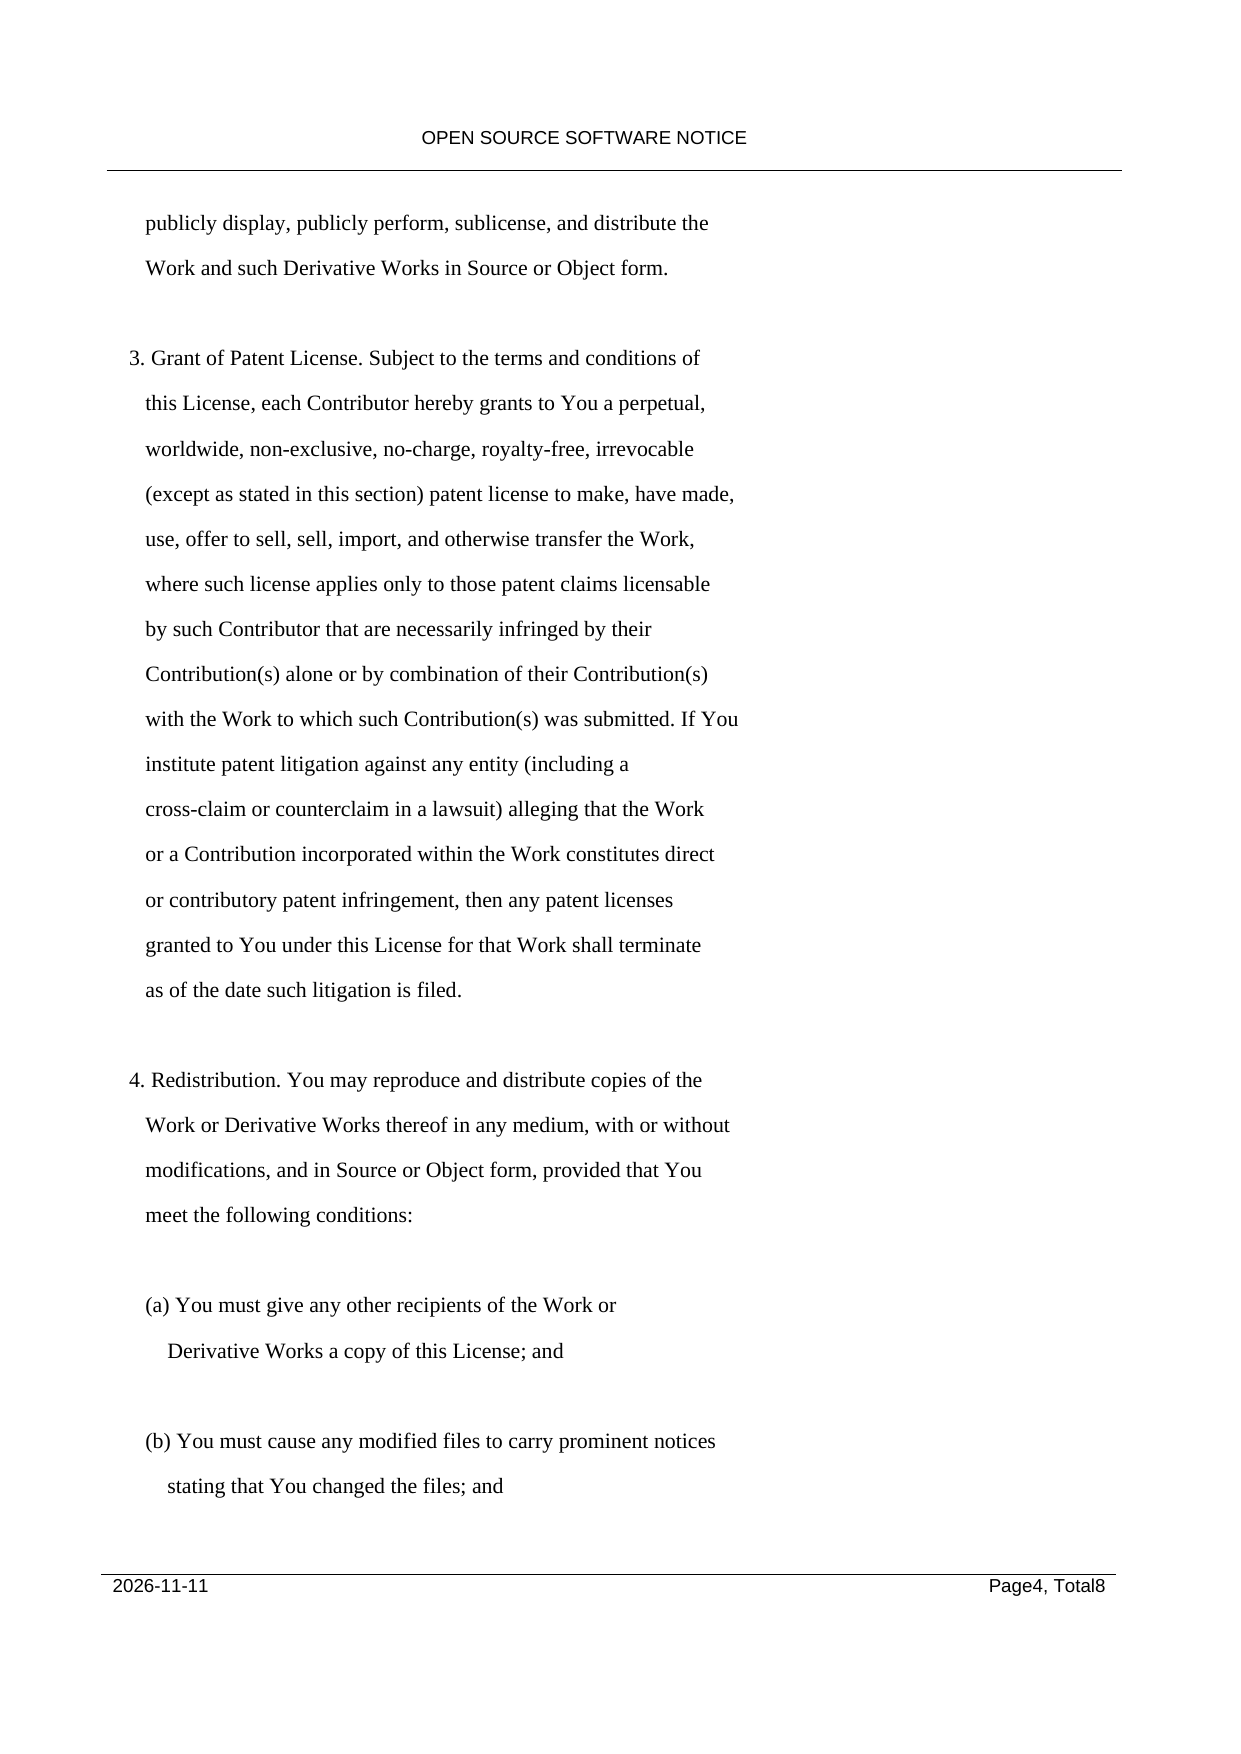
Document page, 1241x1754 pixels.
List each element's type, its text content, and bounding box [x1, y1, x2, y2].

text (except as stated in this section) patent license to make, have made, [112, 477, 1128, 509]
text where such license applies only to those patent claims licensable [112, 567, 1128, 600]
text or contributory patent infringement, then any patent licenses [112, 883, 1128, 915]
text Work or Derivative Works thereof in any medium, with or without [112, 1108, 1128, 1141]
text (a) You must give any other recipients of the Work or [112, 1289, 1128, 1321]
text Derivative Works a copy of this License; and [112, 1334, 1128, 1366]
text meet the following conditions: [112, 1199, 1128, 1231]
text publicly display, publicly perform, sublicense, and distribute the [112, 206, 1128, 239]
text or a Contribution incorporated within the Work constitutes direct [112, 838, 1128, 870]
text worldwide, non-exclusive, no-charge, royalty-free, irrevocable [112, 432, 1128, 464]
text institute patent litigation against any entity (including a [112, 748, 1128, 780]
text granted to You under this License for that Work shall terminate [112, 928, 1128, 961]
text as of the date such litigation is filed. [112, 973, 1128, 1006]
text 4. Redistribution. You may reproduce and distribute copies of the [112, 1063, 1128, 1096]
text stating that You changed the files; and [112, 1469, 1128, 1502]
text 3. Grant of Patent License. Subject to the terms and conditions of [112, 342, 1128, 374]
text (b) You must cause any modified files to carry prominent notices [112, 1424, 1128, 1457]
text Contribution(s) alone or by combination of their Contribution(s) [112, 657, 1128, 690]
text use, offer to sell, sell, import, and otherwise transfer the Work, [112, 522, 1128, 554]
text this License, each Contributor hereby grants to You a perpetual, [112, 387, 1128, 419]
text cross-claim or counterclaim in a lawsuit) alleging that the Work [112, 793, 1128, 825]
text by such Contributor that are necessarily infringed by their [112, 612, 1128, 645]
text with the Work to which such Contribution(s) was submitted. If You [112, 702, 1128, 735]
text modifications, and in Source or Object form, provided that You [112, 1153, 1128, 1186]
text Work and such Derivative Works in Source or Object form. [112, 251, 1128, 284]
